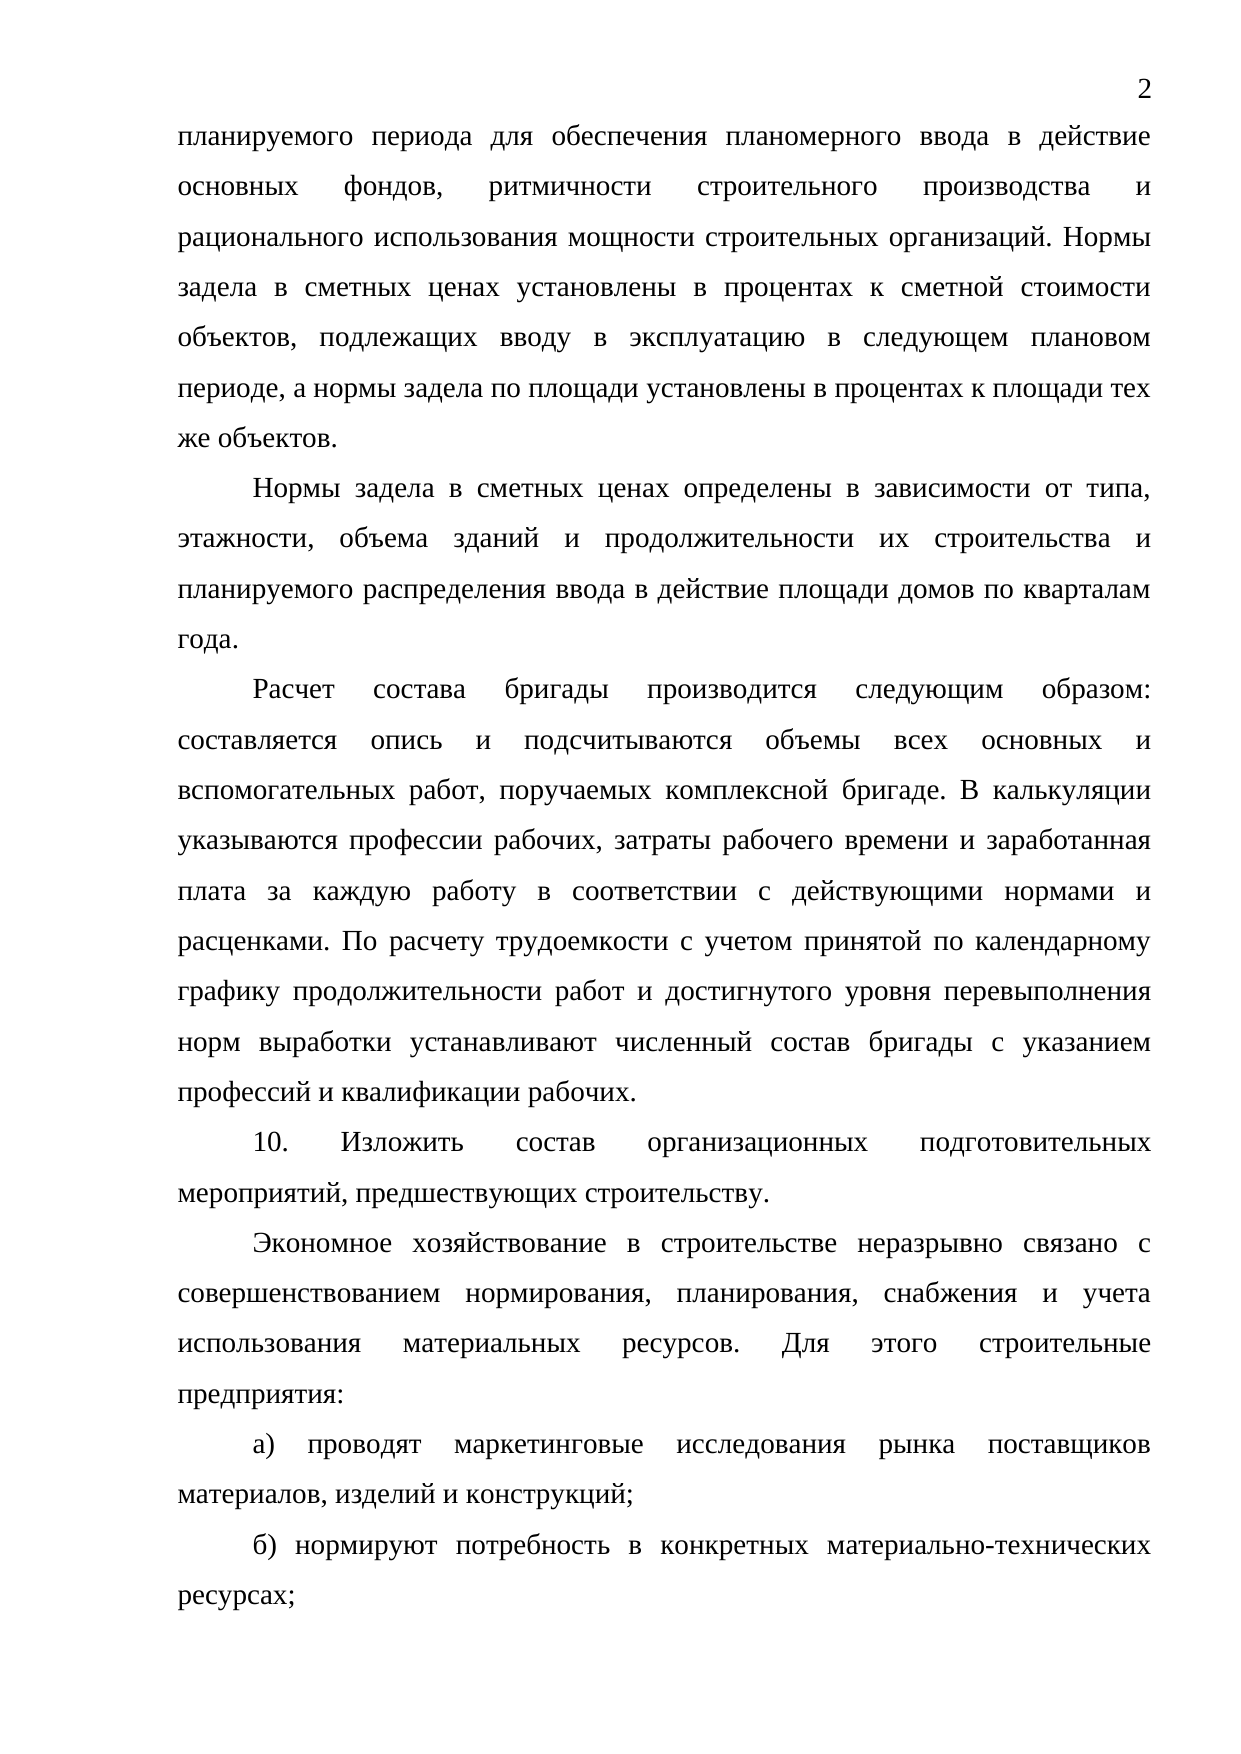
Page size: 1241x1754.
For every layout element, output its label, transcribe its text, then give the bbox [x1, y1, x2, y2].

text Экономное хозяйствование в строительстве неразрывно связано с совершенствованием нормирования, планирования, снабжения и учета использования материальных ресурсов. Для этого строительные предприятия: [177, 1225, 1152, 1409]
text а) проводят маркетинговые исследования рынка поставщиков материалов, изделий и конструкций; [177, 1426, 1152, 1510]
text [177, 118, 1152, 453]
text Расчет состава бригады производится следующим образом: составляется опись и подсчитываются объемы всех основных и вспомогательных работ, поручаемых комплексной бригаде. В калькуляции указываются профессии рабочих, затраты рабочего времени и заработанная плата за каждую работу в соответствии с действующими нормами и расценками. По расчету трудоемкости с учетом принятой по календарному графику продолжительности работ и достигнутого уровня перевыполнения норм выработки устанавливают численный состав бригады с указанием профессий и квалификации рабочих. [177, 672, 1152, 1108]
text 10. Изложить состав организационных подготовительных мероприятий, предшествующих строительству. [177, 1124, 1152, 1208]
text Нормы задела в сметных ценах определены в зависимости от типа, этажности, объема зданий и продолжительности их строительства и планируемого распределения ввода в действие площади домов по кварталам года. [177, 470, 1152, 655]
text б) нормируют потребность в конкретных материально-технических ресурсах; [177, 1527, 1152, 1611]
